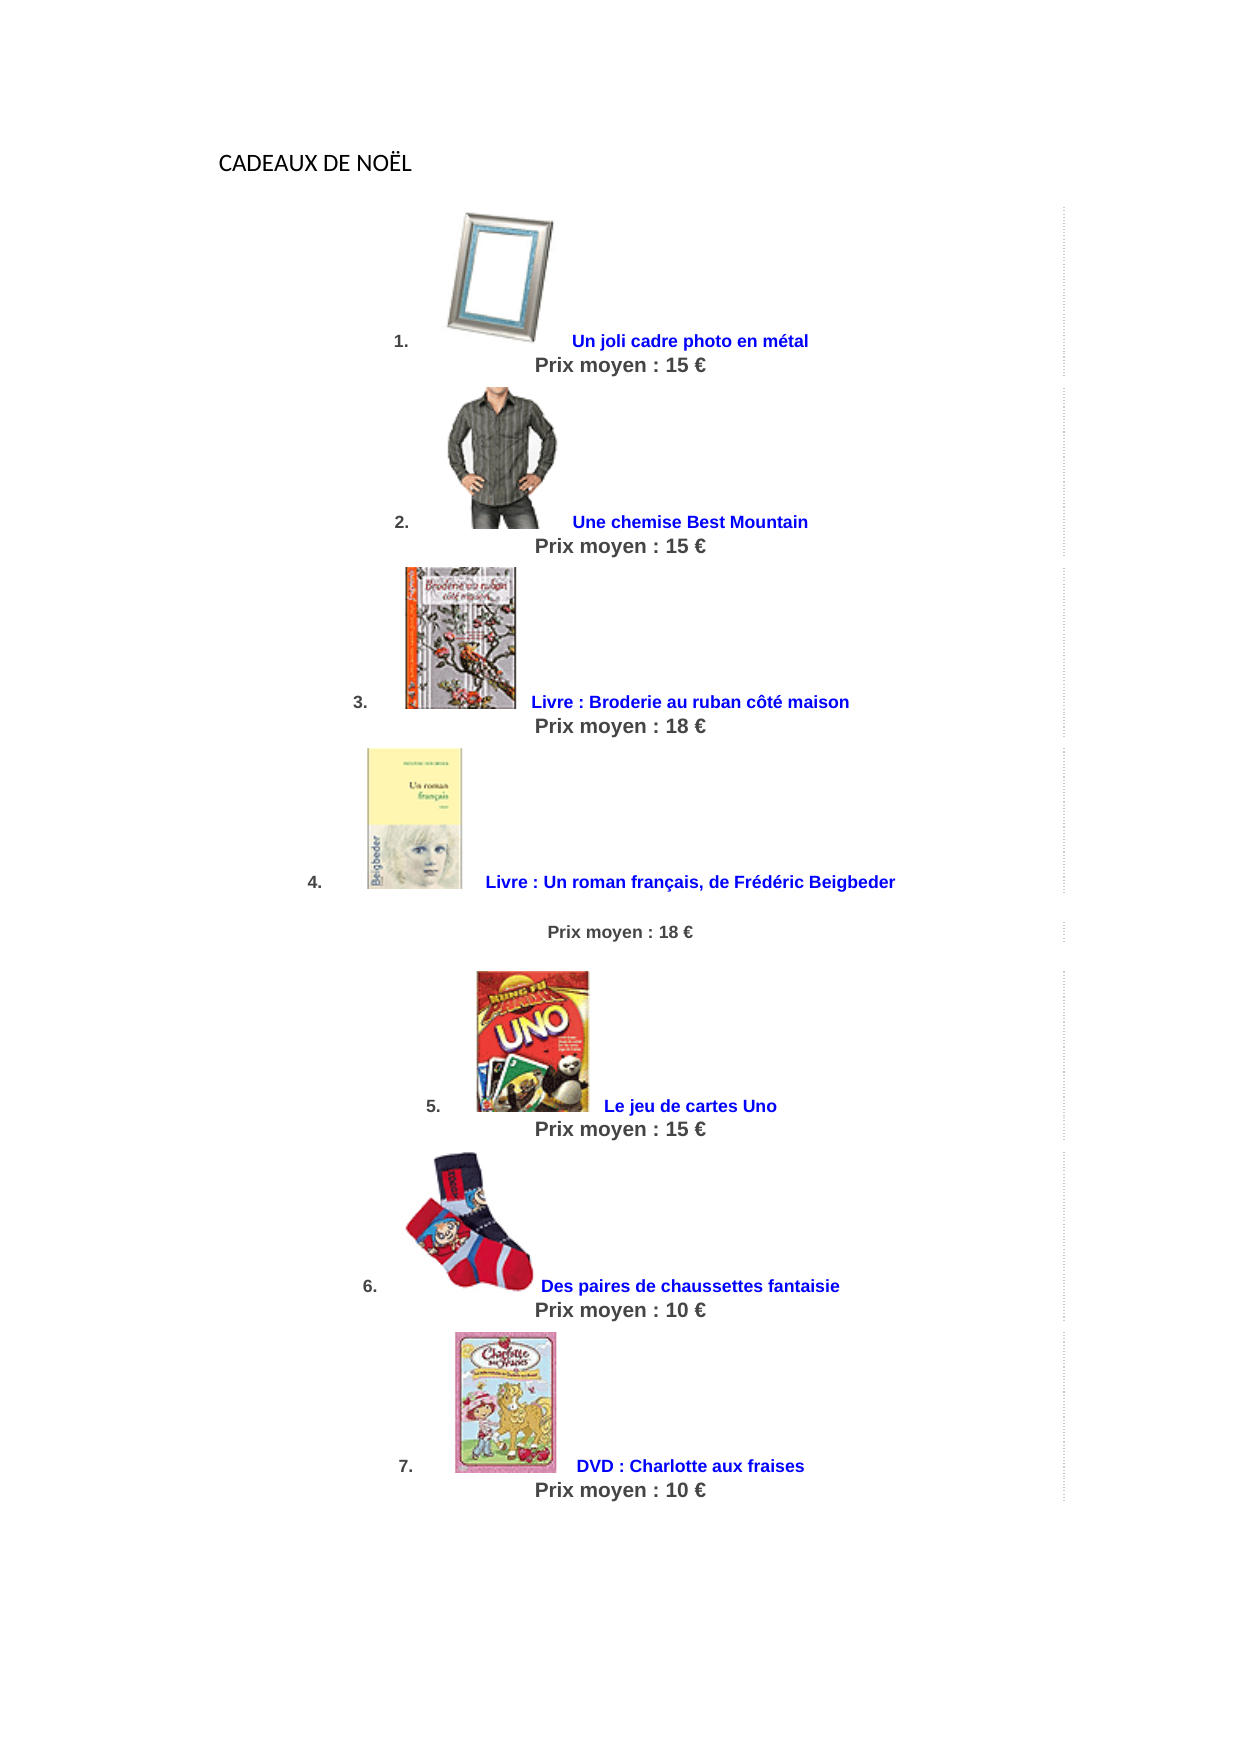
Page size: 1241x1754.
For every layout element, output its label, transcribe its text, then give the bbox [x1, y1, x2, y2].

picture [431, 387, 573, 529]
picture [435, 1332, 577, 1473]
picture [400, 1151, 541, 1293]
subtitle DVD : Charlotte aux fraises [140, 1332, 1064, 1476]
text Prix moyen : 10 € [177, 1478, 1064, 1502]
text Prix moyen : 15 € [177, 533, 1064, 557]
subtitle Le jeu de cartes Uno [140, 971, 1064, 1116]
text Prix moyen : 18 € [177, 922, 1064, 942]
text Prix moyen : 18 € [177, 714, 1064, 738]
subtitle Des paires de chaussettes fantaisie [140, 1152, 1064, 1296]
subtitle Livre : Broderie au ruban côté maison [140, 568, 1064, 712]
subtitle Un joli cadre photo en métal [140, 207, 1064, 352]
picture [344, 748, 486, 889]
text Prix moyen : 15 € [177, 1117, 1064, 1141]
text Prix moyen : 15 € [177, 353, 1064, 377]
picture [463, 971, 604, 1112]
text CADEAUX DE NOËL [142, 148, 1063, 178]
picture [431, 207, 572, 348]
picture [390, 567, 532, 709]
subtitle Livre : Un roman français, de Frédéric Beigbeder [140, 748, 1064, 893]
text Prix moyen : 10 € [177, 1298, 1064, 1322]
subtitle Une chemise Best Mountain [140, 388, 1064, 532]
